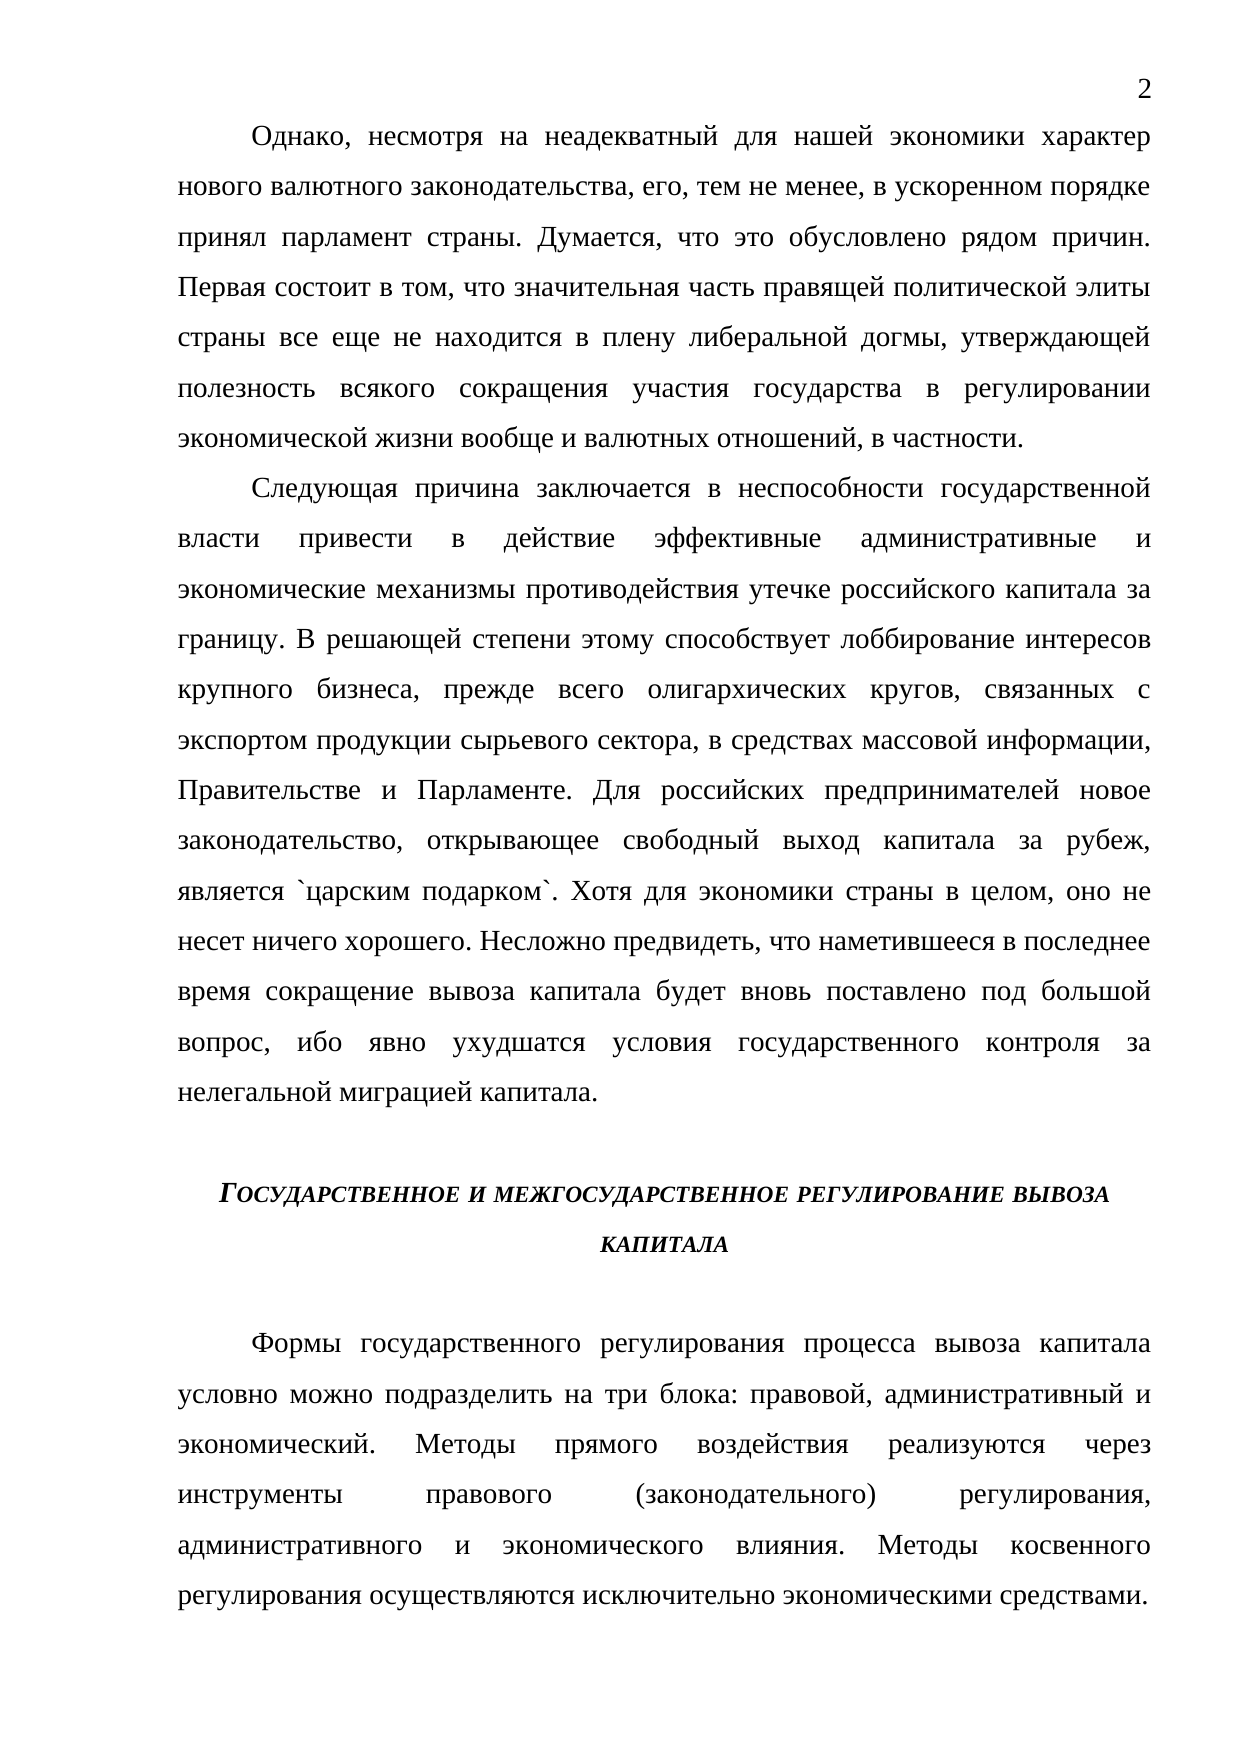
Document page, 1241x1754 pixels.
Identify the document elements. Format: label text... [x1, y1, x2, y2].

text Однако, несмотря на неадекватный для нашей экономики характер нового валютного законодательства, его, тем не менее, в ускоренном порядке принял парламент страны. Думается, что это обусловлено рядом причин. Первая состоит в том, что значительная часть правящей политической элиты страны все еще не находится в плену либеральной догмы, утверждающей полезность всякого сокращения участия государства в регулировании экономической жизни вообще и валютных отношений, в частности. [177, 118, 1152, 453]
subtitle Государственное и межгосударственное регулирование вывоза капитала [177, 1175, 1152, 1258]
text Следующая причина заключается в неспособности государственной власти привести в действие эффективные административные и экономические механизмы противодействия утечке российского капитала за границу. В решающей степени этому способствует лоббирование интересов крупного бизнеса, прежде всего олигархических кругов, связанных с экспортом продукции сырьевого сектора, в средствах массовой информации, Правительстве и Парламенте. Для российских предпринимателей новое законодательство, открывающее свободный выход капитала за рубеж, является `царским подарком`. Хотя для экономики страны в целом, оно не несет ничего хорошего. Несложно предвидеть, что наметившееся в последнее время сокращение вывоза капитала будет вновь поставлено под большой вопрос, ибо явно ухудшатся условия государственного контроля за нелегальной миграцией капитала. [177, 470, 1152, 1108]
text Формы государственного регулирования процесса вывоза капитала условно можно подразделить на три блока: правовой, административный и экономический. Методы прямого воздействия реализуются через инструменты правового (законодательного) регулирования, административного и экономического влияния. Методы косвенного регулирования осуществляются исключительно экономическими средствами. [177, 1326, 1152, 1611]
